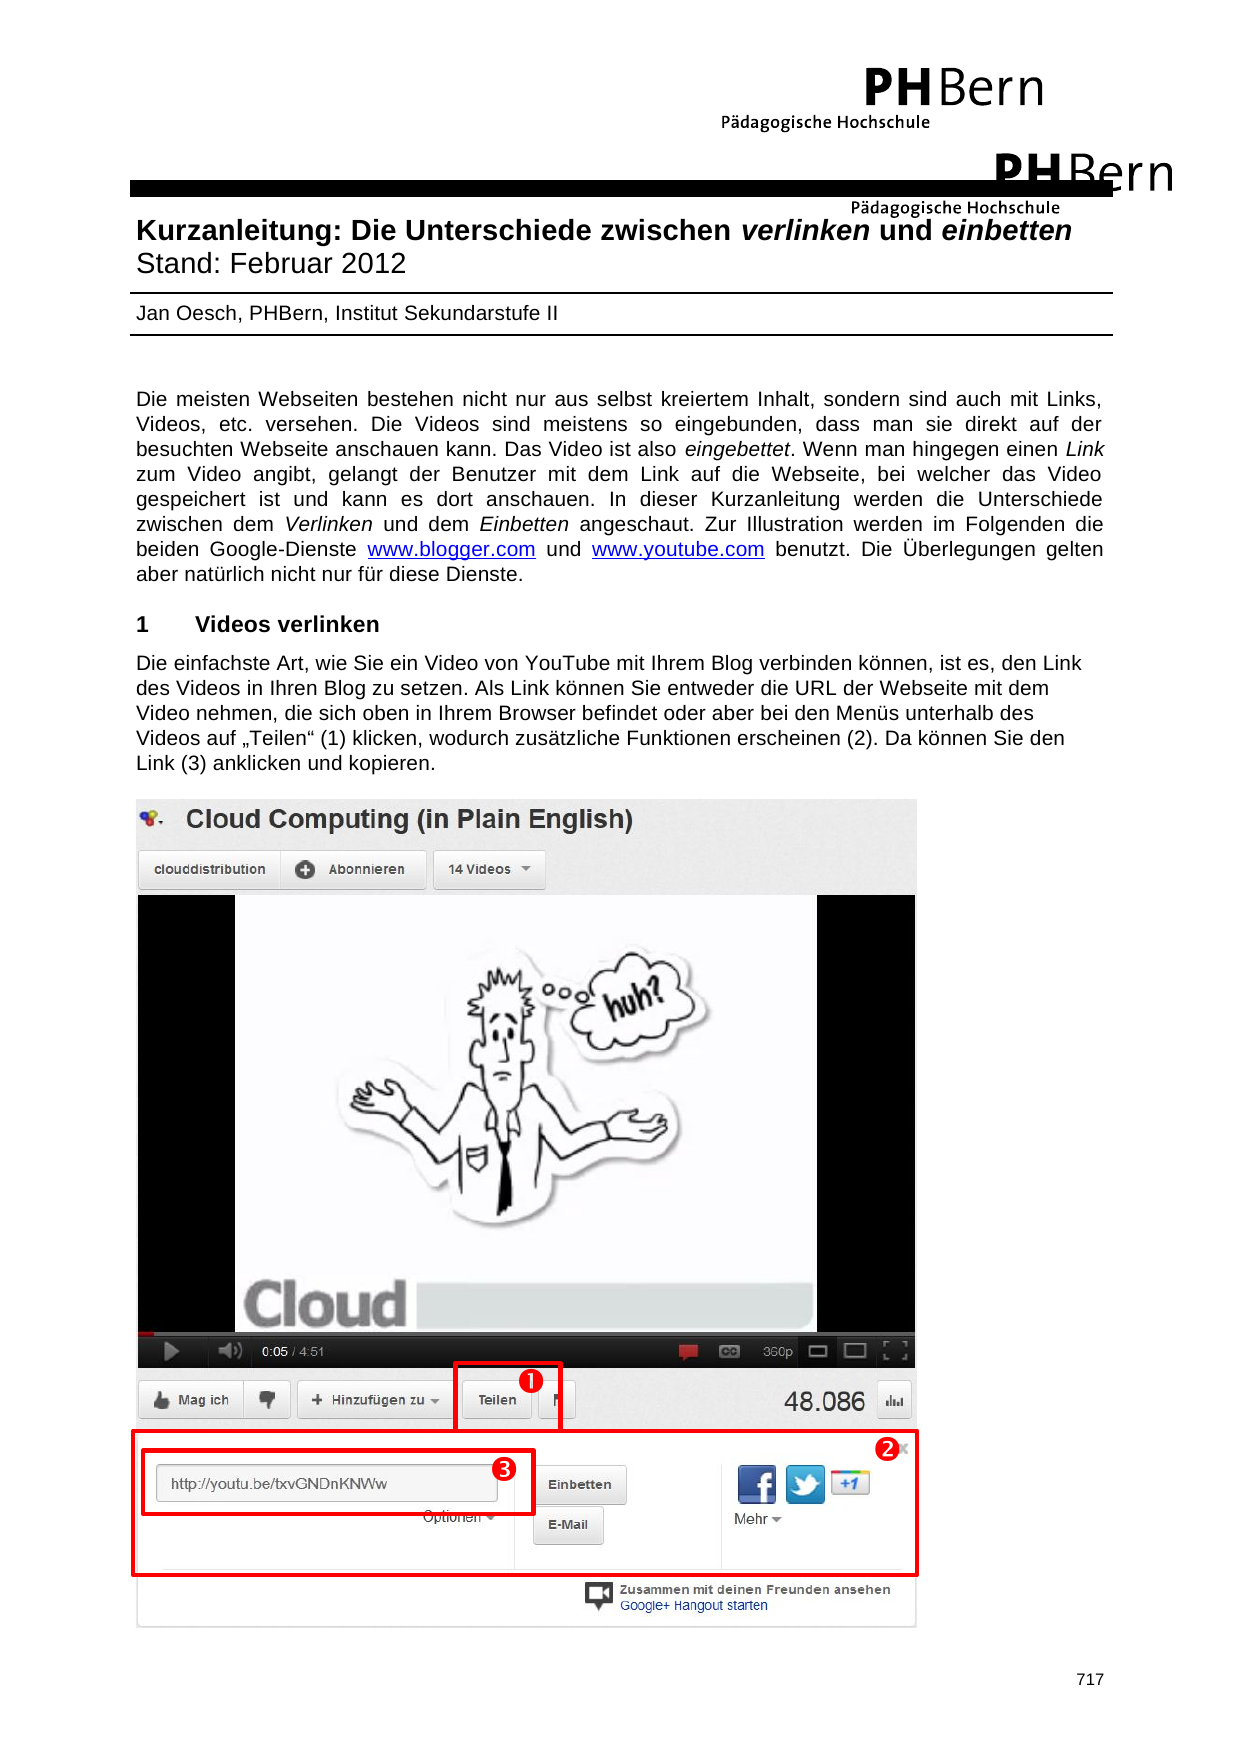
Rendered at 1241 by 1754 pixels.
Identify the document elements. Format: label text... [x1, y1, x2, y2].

picture [135, 1433, 915, 1573]
text Die meisten Webseiten bestehen nicht nur aus selbst kreiertem Inhalt, sondern sind auch mit Links, Videos, etc. versehen. Die Videos sind meistens so eingebunden, dass man sie direkt auf der besuchten Webseite anschauen kann. Das Video ist also eingebettet. Wenn man hingegen einen Link zum Video angibt, gelangt der Benutzer mit dem Link auf die Webseite, bei welcher das Video gespeichert ist und kann es dort anschauen. In dieser Kurzanleitung werden die Unterschiede zwischen dem Verlinken und dem Einbetten angeschaut. Zur Illustration werden im Folgenden die beiden Google-Dienste www.blogger.com und www.youtube.com benutzt. Die Überlegungen gelten aber natürlich nicht nur für diese Dienste. [136, 386, 1104, 586]
text Die einfachste Art, wie Sie ein Video von YouTube mit Ihrem Blog verbinden können, ist es, den Link des Videos in Ihren Blog zu setzen. Als Link können Sie entweder die URL der Webseite mit dem Video nehmen, die sich oben in Ihrem Browser befindet oder aber bei den Menüs unterhalb des Videos auf „Teilen“ (1) klicken, wodurch zusätzliche Funktionen erscheinen (2). Da können Sie den Link (3) anklicken und kopieren. [136, 649, 1104, 774]
picture [135, 799, 917, 1429]
subtitle Videos verlinken [136, 611, 1104, 637]
table_cell Jan Oesch, PHBern, Institut Sekundarstufe II [130, 294, 1113, 333]
picture [135, 1577, 917, 1628]
picture [458, 1365, 558, 1429]
table_header Kurzanleitung: Die Unterschiede zwischen verlinken und einbetten Stand: Februar 2012 [130, 207, 1113, 292]
